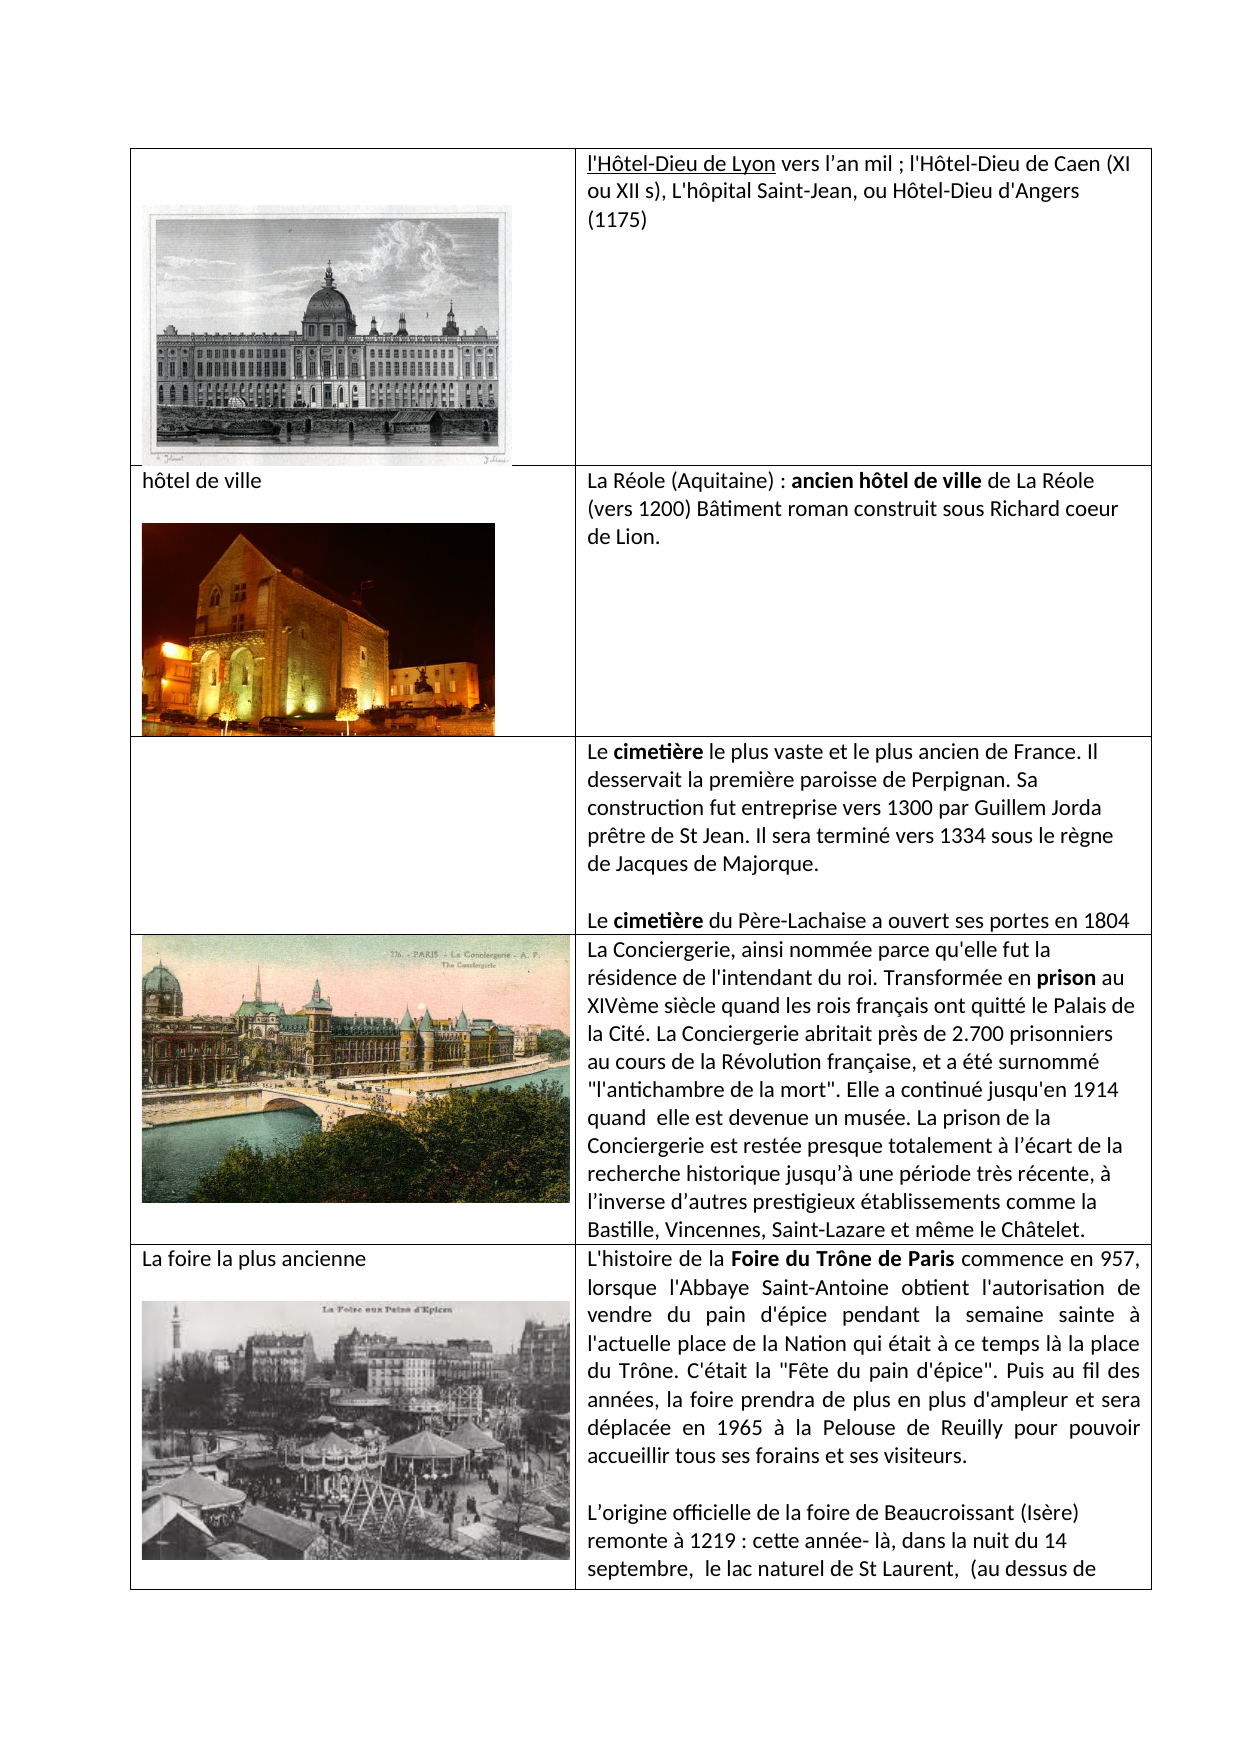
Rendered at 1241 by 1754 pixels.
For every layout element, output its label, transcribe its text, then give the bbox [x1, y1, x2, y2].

table_cell hôpital [131, 149, 575, 465]
picture [141, 205, 513, 466]
table_cell [131, 935, 575, 1243]
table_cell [131, 1245, 575, 1589]
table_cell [576, 1245, 1151, 1589]
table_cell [576, 149, 1151, 465]
table_cell Le cimetière le plus vaste et le plus ancien de France. Il desservait la première paroisse de Perpignan. Sa construction fut entreprise vers 1300 par Guillem Jorda prêtre de St Jean. Il sera terminé vers 1334 sous le règne de Jacques de Majorque. Le cimetière du Père-Lachaise a ouvert ses portes en 1804 [576, 737, 1151, 934]
table_cell [131, 737, 575, 934]
picture [141, 1301, 570, 1560]
picture [141, 523, 495, 736]
table_cell hôtel de ville [131, 466, 575, 736]
picture [141, 935, 570, 1203]
table_cell La Conciergerie, ainsi nommée parce qu'elle fut la résidence de l'intendant du roi. Transformée en prison au XIVème siècle quand les rois français ont quitté le Palais de la Cité. La Conciergerie abritait près de 2.700 prisonniers au cours de la Révolution française, et a été surnommé "l'antichambre de la mort". Elle a continué jusqu'en 1914 quand elle est devenue un musée. La prison de la Conciergerie est restée presque totalement à l’écart de la recherche historique jusqu’à une période très récente, à l’inverse d’autres prestigieux établissements comme la Bastille, Vincennes, Saint-Lazare et même le Châtelet. [576, 935, 1151, 1243]
table_cell La Réole (Aquitaine) : ancien hôtel de ville de La Réole (vers 1200) Bâtiment roman construit sous Richard coeur de Lion. [576, 466, 1151, 736]
